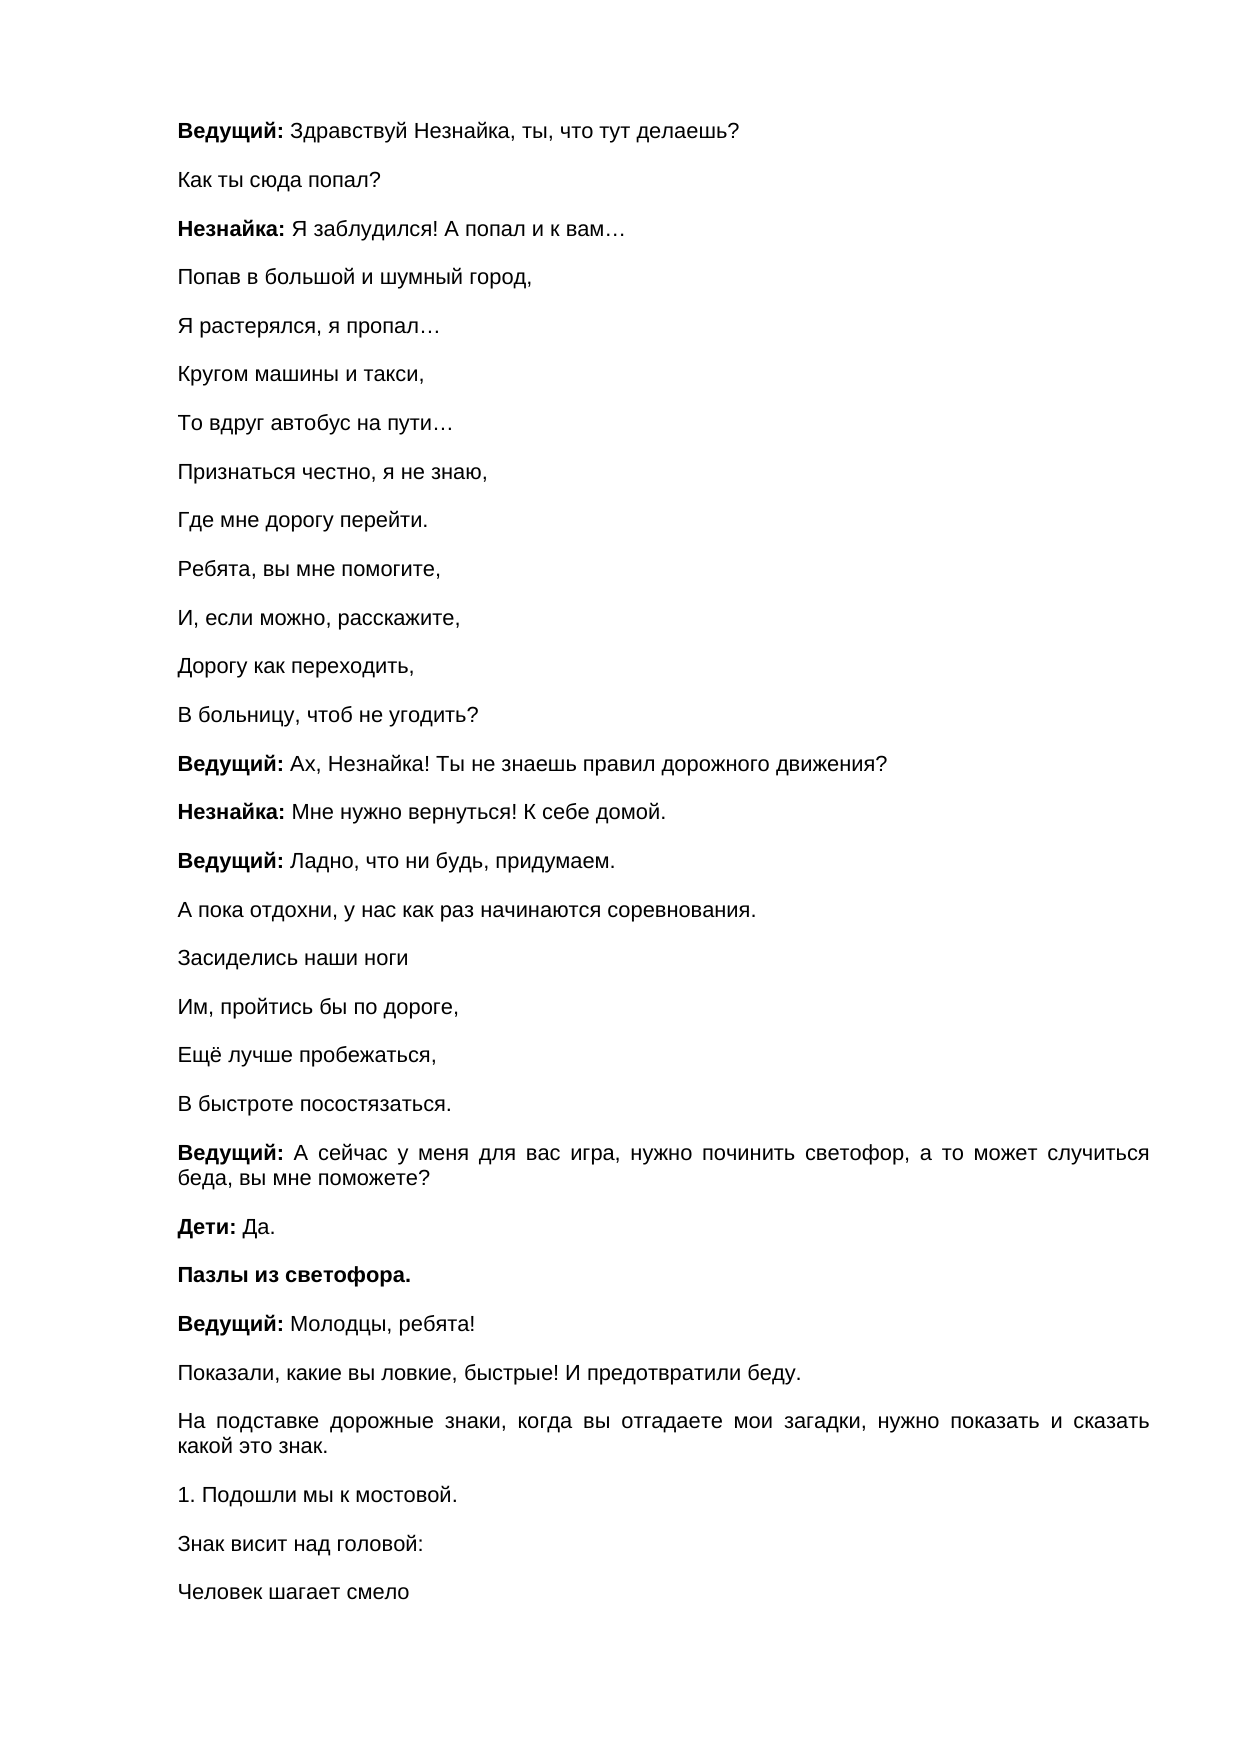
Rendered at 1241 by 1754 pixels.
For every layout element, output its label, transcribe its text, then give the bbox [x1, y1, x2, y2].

text Признаться честно, я не знаю, [177, 459, 1152, 484]
text Ещё лучше пробежаться, [177, 1042, 1152, 1068]
text На подставке дорожные знаки, когда вы отгадаете мои загадки, нужно показать и сказать какой это знак. [177, 1408, 1152, 1458]
text Ребята, вы мне помогите, [177, 556, 1152, 581]
text Пазлы из светофора. [177, 1262, 1152, 1287]
text Знак висит над головой: [177, 1531, 1152, 1556]
text Показали, какие вы ловкие, быстрые! И предотвратили беду. [177, 1359, 1152, 1385]
text Им, пройтись бы по дороге, [177, 994, 1152, 1019]
text Ведущий: Ладно, что ни будь, придумаем. [177, 848, 1152, 873]
text Попав в большой и шумный город, [177, 264, 1152, 289]
text Человек шагает смело [177, 1579, 1152, 1604]
text Незнайка: Мне нужно вернуться! К себе домой. [177, 799, 1152, 824]
text Кругом машины и такси, [177, 361, 1152, 387]
text Как ты сюда попал? [177, 167, 1152, 192]
text В больницу, чтоб не угодить? [177, 702, 1152, 727]
text 1. Подошли мы к мостовой. [177, 1482, 1152, 1507]
text Ведущий: Молодцы, ребята! [177, 1311, 1152, 1336]
text Дети: Да. [177, 1213, 1152, 1239]
text И, если можно, расскажите, [177, 604, 1152, 630]
text Ведущий: Здравствуй Незнайка, ты, что тут делаешь? [177, 118, 1152, 143]
text Я растерялся, я пропал… [177, 313, 1152, 338]
text Ведущий: А сейчас у меня для вас игра, нужно починить светофор, а то может случиться беда, вы мне поможете? [177, 1140, 1152, 1190]
text Дорогу как переходить, [177, 653, 1152, 678]
text В быстроте посостязаться. [177, 1091, 1152, 1116]
text Где мне дорогу перейти. [177, 507, 1152, 532]
text А пока отдохни, у нас как раз начинаются соревнования. [177, 896, 1152, 922]
text То вдруг автобус на пути… [177, 410, 1152, 435]
text Засиделись наши ноги [177, 945, 1152, 970]
text Ведущий: Ах, Незнайка! Ты не знаешь правил дорожного движения? [177, 751, 1152, 776]
text Незнайка: Я заблудился! А попал и к вам… [177, 215, 1152, 241]
